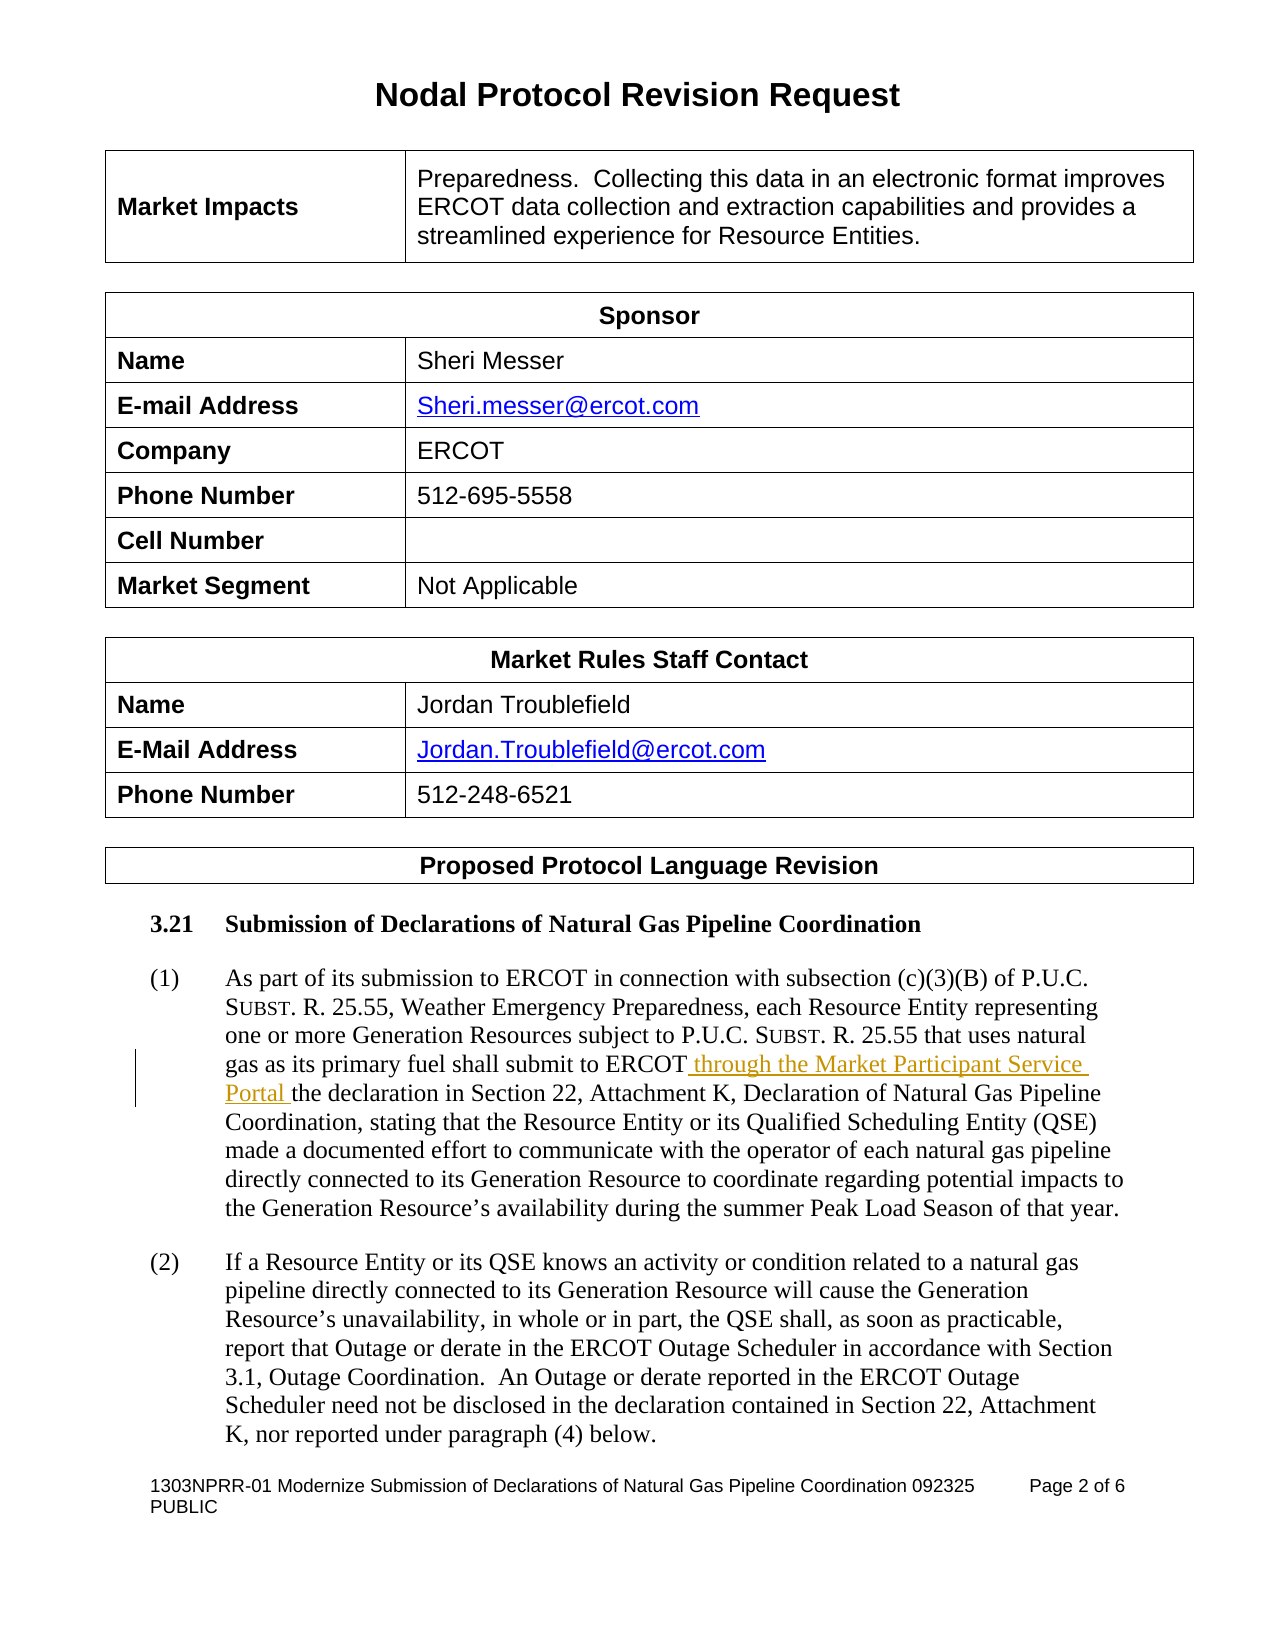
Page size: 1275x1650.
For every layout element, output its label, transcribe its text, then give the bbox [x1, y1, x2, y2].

text (2) If a Resource Entity or its QSE knows an activity or condition related to a natural gas pipeline directly connected to its Generation Resource will cause the Generation Resource’s unavailability, in whole or in part, the QSE shall, as soon as practicable, report that Outage or derate in the ERCOT Outage Scheduler in accordance with Section 3.1, Outage Coordination. An Outage or derate reported in the ERCOT Outage Scheduler need not be disclosed in the declaration contained in Section 22, Attachment K, nor reported under paragraph (4) below. [150, 1247, 1125, 1448]
table_cell Company [106, 428, 405, 472]
table_cell E-Mail Address [106, 728, 405, 772]
text (1) As part of its submission to ERCOT in connection with subsection (c)(3)(B) of P.U.C. Subst. R. 25.55, Weather Emergency Preparedness, each Resource Entity representing one or more Generation Resources subject to P.U.C. Subst. R. 25.55 that uses natural gas as its primary fuel shall submit to ERCOTthe declaration in Section 22, Attachment K, Declaration of Natural Gas Pipeline Coordination, stating that the Resource Entity or its Qualified Scheduling Entity (QSE) made a documented effort to communicate with the operator of each natural gas pipeline directly connected to its Generation Resource to coordinate regarding potential impacts to the Generation Resource’s availability during the summer Peak Load Season of that year. [150, 963, 1125, 1222]
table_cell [406, 151, 1193, 262]
table_cell E-mail Address [106, 383, 405, 427]
table_header Sponsor [106, 293, 1193, 337]
table_cell Not Applicable [406, 563, 1193, 607]
table_header Market Rules Staff Contact [106, 638, 1193, 682]
table_cell ERCOT [406, 428, 1193, 472]
table_cell Market Segment [106, 563, 405, 607]
table_cell 512-248-6521 [406, 773, 1193, 817]
table_cell Sheri Messer [406, 338, 1193, 382]
table_cell [406, 518, 1193, 562]
table_header Proposed Protocol Language Revision [106, 848, 1193, 883]
table_cell Phone Number [106, 473, 405, 517]
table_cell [106, 151, 405, 262]
table_cell Cell Number [106, 518, 405, 562]
table_cell Jordan Troublefield [406, 683, 1193, 727]
table_cell Sheri.messer@ercot.com [406, 383, 1193, 427]
table_cell 512-695-5558 [406, 473, 1193, 517]
text 3.21 Submission of Declarations of Natural Gas Pipeline Coordination [150, 909, 1125, 938]
table_cell Phone Number [106, 773, 405, 817]
table_cell Name [106, 683, 405, 727]
table_cell Jordan.Troublefield@ercot.com [406, 728, 1193, 772]
table_cell Name [106, 338, 405, 382]
